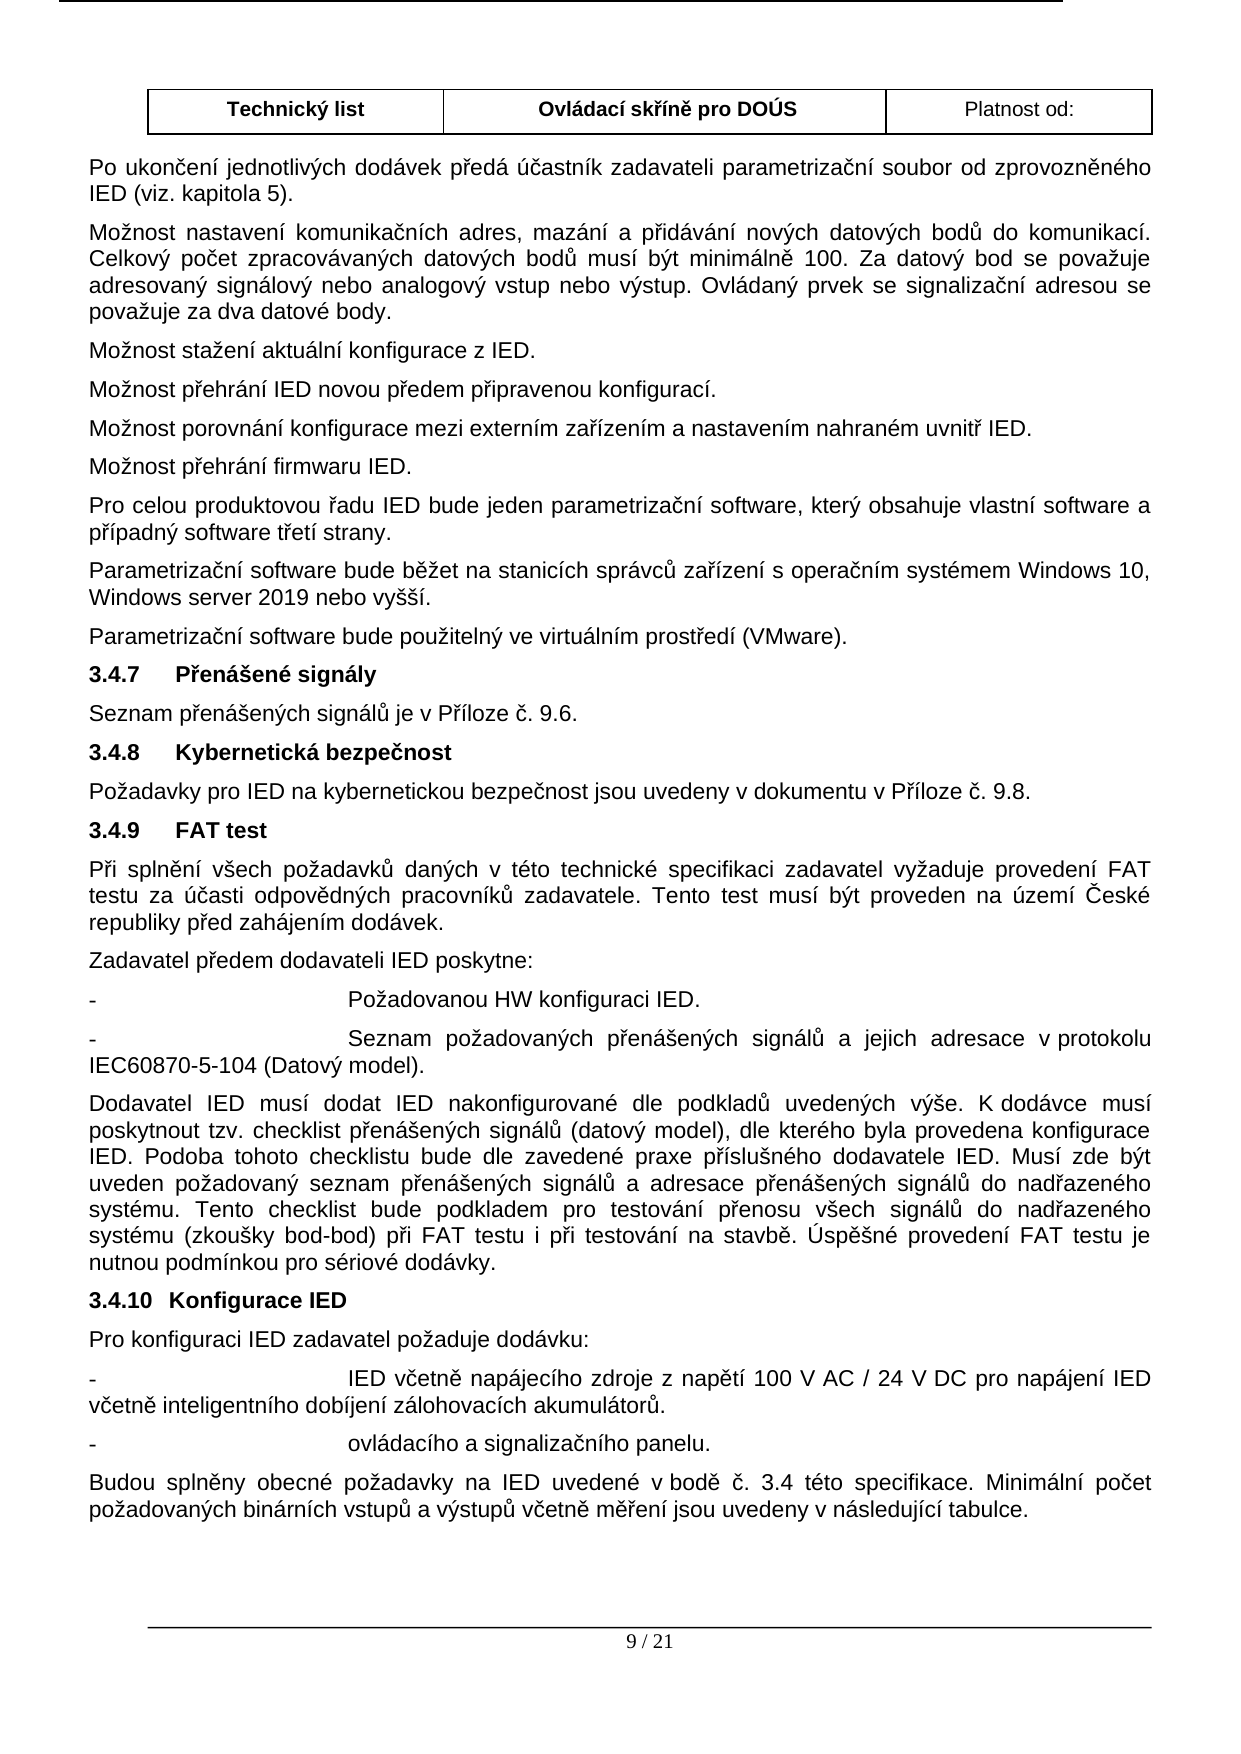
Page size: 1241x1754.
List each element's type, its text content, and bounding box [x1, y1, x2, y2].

text Možnost porovnání konfigurace mezi externím zařízením a nastavením nahraném uvnitř IED. [89, 414, 1152, 441]
list Konfigurace IED [89, 1287, 1152, 1314]
text Zadavatel předem dodavateli IED poskytne: [89, 947, 1152, 974]
list ovládacího a signalizačního panelu. [89, 1430, 1152, 1457]
list Přenášené signály [89, 661, 1152, 688]
text Dodavatel IED musí dodat IED nakonfigurované dle podkladů uvedených výše. K dodávce musí poskytnout tzv. checklist přenášených signálů (datový model), dle kterého byla provedena konfigurace IED. Podoba tohoto checklistu bude dle zavedené praxe příslušného dodavatele IED. Musí zde být uveden požadovaný seznam přenášených signálů a adresace přenášených signálů do nadřazeného systému. Tento checklist bude podkladem pro testování přenosu všech signálů do nadřazeného systému (zkoušky bod-bod) při FAT testu i při testování na stavbě. Úspěšné provedení FAT testu je nutnou podmínkou pro sériové dodávky. [89, 1090, 1152, 1275]
list Kybernetická bezpečnost [89, 739, 1152, 766]
list IED včetně napájecího zdroje z napětí 100 V AC / 24 V DC pro napájení IED včetně inteligentního dobíjení zálohovacích akumulátorů. [89, 1365, 1152, 1418]
text Možnost nastavení komunikačních adres, mazání a přidávání nových datových bodů do komunikací. Celkový počet zpracovávaných datových bodů musí být minimálně 100. Za datový bod se považuje adresovaný signálový nebo analogový vstup nebo výstup. Ovládaný prvek se signalizační adresou se považuje za dva datové body. [89, 219, 1152, 324]
text Požadavky pro IED na kybernetickou bezpečnost jsou uvedeny v dokumentu v Příloze č. 9.8. [89, 778, 1152, 804]
text Možnost přehrání firmwaru IED. [89, 453, 1152, 480]
text Pro celou produktovou řadu IED bude jeden parametrizační software, který obsahuje vlastní software a případný software třetí strany. [89, 492, 1152, 545]
text Seznam přenášených signálů je v Příloze č. 9.6. [89, 700, 1152, 727]
list FAT test [89, 817, 1152, 843]
list Seznam požadovaných přenášených signálů a jejich adresace v protokolu IEC60870-5-104 (Datový model). [89, 1025, 1152, 1078]
text Možnost stažení aktuální konfigurace z IED. [89, 337, 1152, 363]
text Budou splněny obecné požadavky na IED uvedené v bodě č. 3.4 této specifikace. Minimální počet požadovaných binárních vstupů a výstupů včetně měření jsou uvedeny v následující tabulce. [89, 1469, 1152, 1522]
text Parametrizační software bude použitelný ve virtuálním prostředí (VMware). [89, 623, 1152, 649]
text Při splnění všech požadavků daných v této technické specifikaci zadavatel vyžaduje provedení FAT testu za účasti odpovědných pracovníků zadavatele. Tento test musí být proveden na území České republiky před zahájením dodávek. [89, 856, 1152, 935]
text Pro konfiguraci IED zadavatel požaduje dodávku: [89, 1326, 1152, 1353]
text Po ukončení jednotlivých dodávek předá účastník zadavateli parametrizační soubor od zprovozněného IED (viz. kapitola 5). [89, 154, 1152, 206]
text Možnost přehrání IED novou předem připravenou konfigurací. [89, 376, 1152, 402]
list Požadovanou HW konfiguraci IED. [89, 986, 1152, 1013]
text Parametrizační software bude běžet na stanicích správců zařízení s operačním systémem Windows 10, Windows server 2019 nebo vyšší. [89, 557, 1152, 610]
